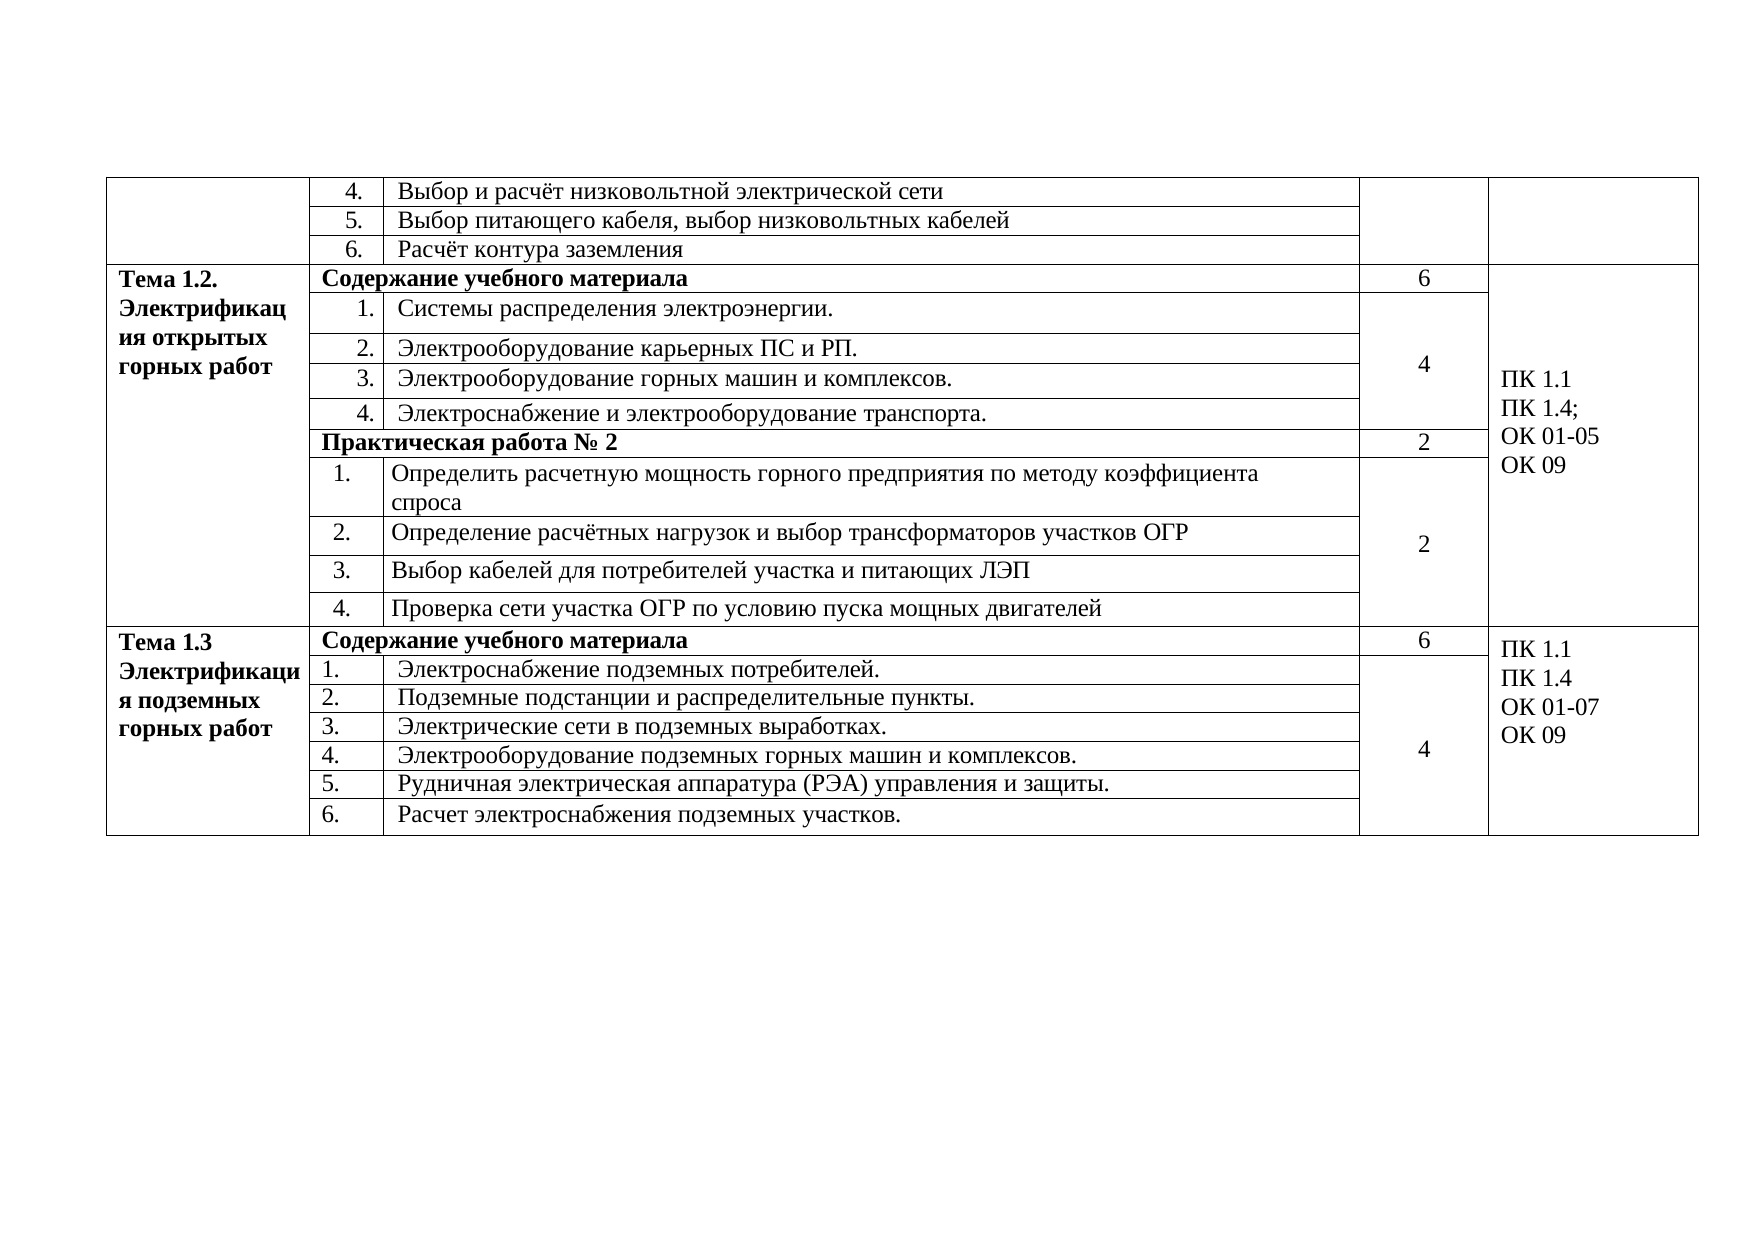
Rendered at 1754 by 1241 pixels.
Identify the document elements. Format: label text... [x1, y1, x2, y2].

table_cell ПК 1.1 ПК 1.4; ОК 01-05 ОК 09 [1489, 265, 1698, 626]
table_cell Электрические сети в подземных выработках. [384, 713, 1359, 741]
table_cell 2 [1360, 430, 1488, 457]
table_cell 4. [310, 593, 383, 626]
table_header [1360, 178, 1488, 264]
table_cell 6. [310, 799, 383, 835]
table_cell Проверка сети участка ОГР по условию пуска мощных двигателей [384, 593, 1359, 626]
table_cell 3. [310, 364, 383, 398]
table_cell Подземные подстанции и распределительные пункты. [384, 685, 1359, 712]
table_cell 5. [310, 771, 383, 798]
table_cell Расчёт контура заземления [384, 236, 1359, 264]
table_cell 6 [1360, 265, 1488, 292]
table_cell 6 [1360, 627, 1488, 655]
table_cell Содержание учебного материала [310, 265, 1359, 292]
table_header Выбор и расчёт низковольтной электрической сети [384, 178, 1359, 206]
table_cell 3. [310, 556, 383, 592]
table_cell Содержание учебного материала [310, 627, 1359, 655]
table_cell 2 [1360, 458, 1488, 626]
table_cell 4. [310, 742, 383, 769]
table_cell Электроснабжение подземных потребителей. [384, 656, 1359, 683]
table_cell 3. [310, 713, 383, 741]
table_cell Выбор питающего кабеля, выбор низковольтных кабелей [384, 207, 1359, 235]
table_cell Тема 1.3 Электрификация подземных горных работ [107, 627, 309, 835]
table_cell Тема 1.2. Электрификация открытых горных работ [107, 265, 309, 626]
table_header 4. [310, 178, 383, 206]
table_cell Расчет электроснабжения подземных участков. [384, 799, 1359, 835]
table_cell 2. [310, 334, 383, 363]
table_cell Системы распределения электроэнергии. [384, 293, 1359, 333]
table_cell Электрооборудование горных машин и комплексов. [384, 364, 1359, 398]
table_cell Электрооборудование карьерных ПС и РП. [384, 334, 1359, 363]
table_cell 1. [310, 656, 383, 683]
table_cell 1. [310, 458, 383, 516]
table_cell 2. [310, 685, 383, 712]
table_cell 5. [310, 207, 383, 235]
table_header [1489, 178, 1698, 264]
table_header [107, 178, 309, 264]
table_cell Определить расчетную мощность горного предприятия по методу коэффициента спроса [384, 458, 1359, 516]
table_cell Определение расчётных нагрузок и выбор трансформаторов участков ОГР [384, 517, 1359, 555]
table_cell 4 [1360, 656, 1488, 835]
table_cell 1. [310, 293, 383, 333]
table_cell ПК 1.1 ПК 1.4 ОК 01-07 ОК 09 [1489, 627, 1698, 835]
table_cell Электроснабжение и электрооборудование транспорта. [384, 399, 1359, 428]
table_cell Электрооборудование подземных горных машин и комплексов. [384, 742, 1359, 769]
table_cell 4. [310, 399, 383, 428]
table_cell 4 [1360, 293, 1488, 428]
table_cell Практическая работа № 2 [310, 430, 1359, 457]
table_cell 6. [310, 236, 383, 264]
table_cell 2. [310, 517, 383, 555]
table_cell Выбор кабелей для потребителей участка и питающих ЛЭП [384, 556, 1359, 592]
table_cell Рудничная электрическая аппаратура (РЭА) управления и защиты. [384, 771, 1359, 798]
